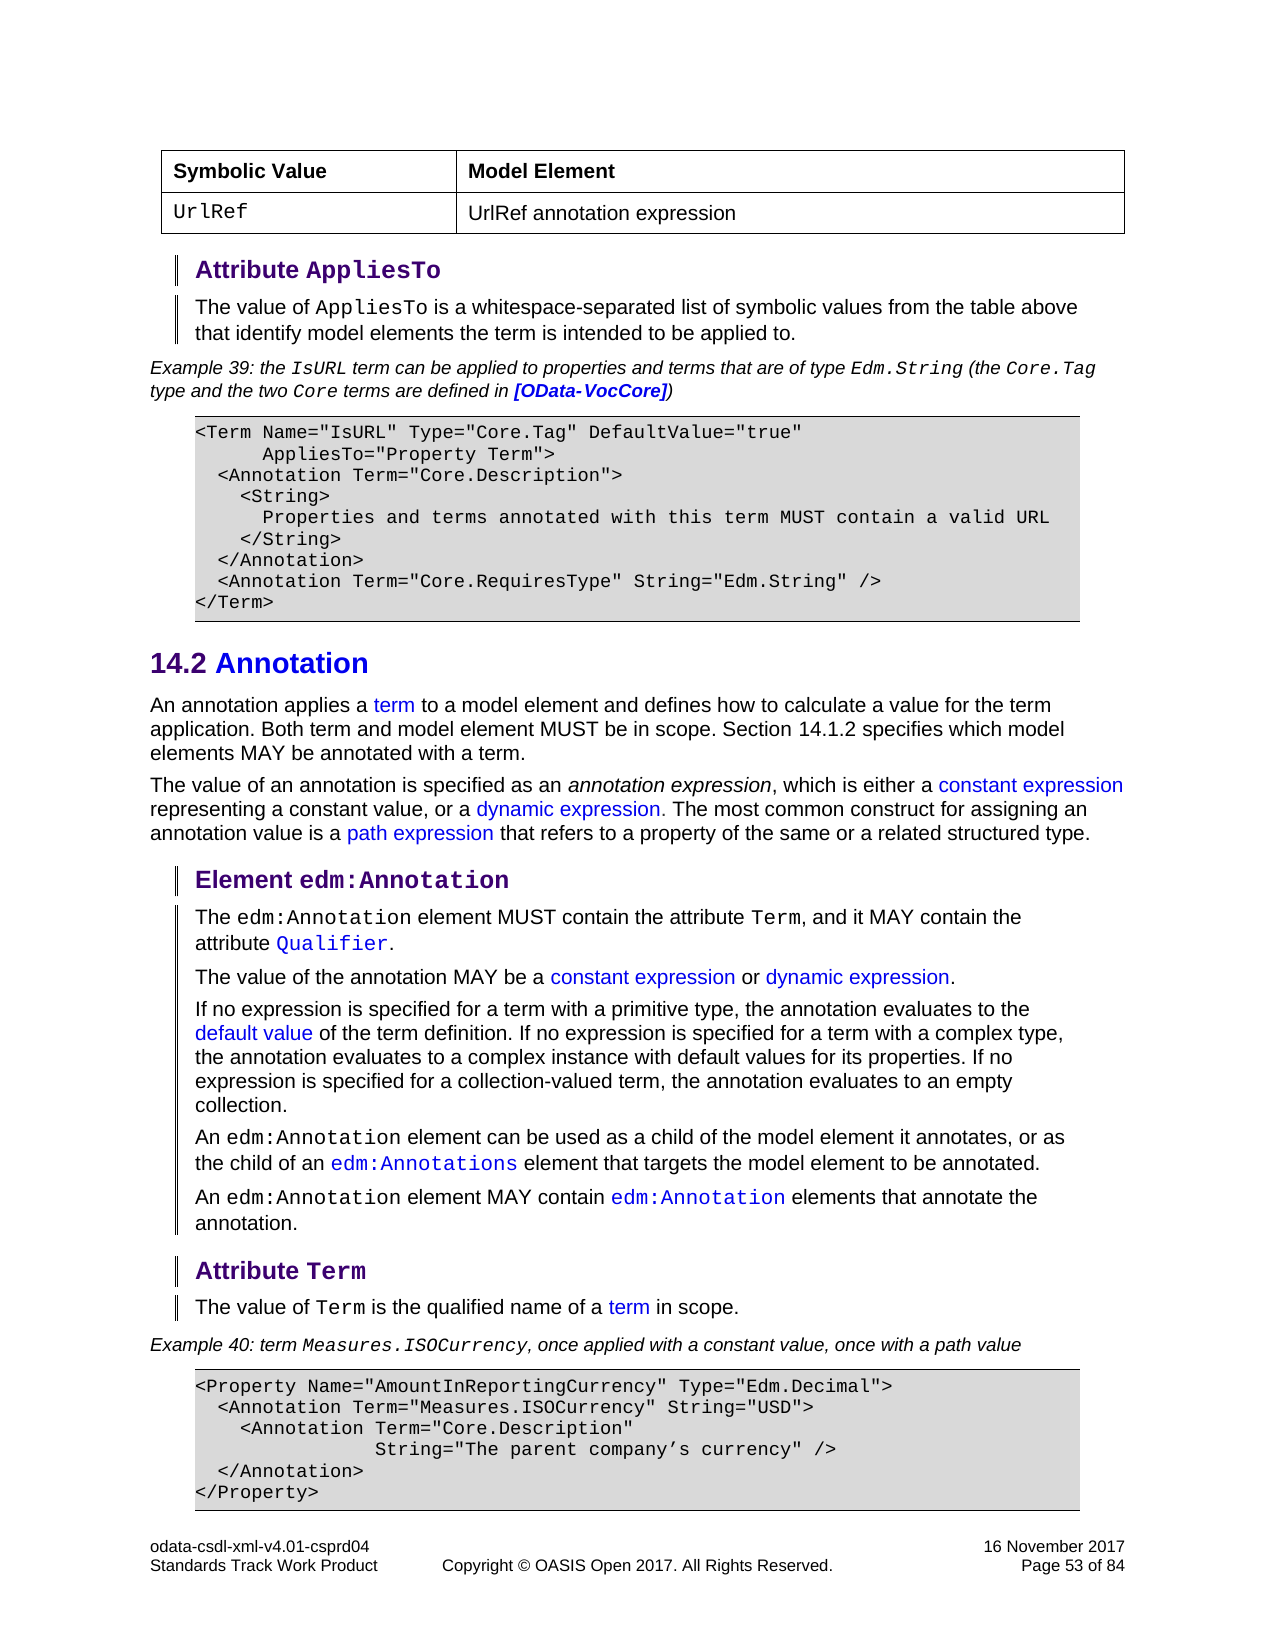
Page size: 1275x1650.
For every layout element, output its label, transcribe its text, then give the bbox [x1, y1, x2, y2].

text An edm:Annotation element MAY contain edm:Annotation elements that annotate the annotation. [178, 1185, 1080, 1235]
text The value of Term is the qualified name of a term in scope. [178, 1295, 1080, 1321]
subtitle Attribute Term [178, 1256, 1125, 1287]
text The value of AppliesTo is a whitespace-separated list of symbolic values from the table above that identify model elements the term is intended to be applied to. [175, 294, 1080, 344]
text The value of an annotation is specified as an annotation expression, which is either a constant expression representing a constant value, or a dynamic expression. The most common construct for assigning an annotation value is a path expression that refers to a property of the same or a related structured type. [150, 773, 1125, 845]
text If no expression is specified for a term with a primitive type, the annotation evaluates to the default value of the term definition. If no expression is specified for a term with a complex type, the annotation evaluates to a complex instance with default values for its properties. If no expression is specified for a collection-valued term, the annotation evaluates to an empty collection. [178, 997, 1080, 1117]
text <Term Name="IsURL" Type="Core.Tag" DefaultValue="true" AppliesTo="Property Term"> <Annotation Term="Core.Description"> <String> Properties and terms annotated with this term MUST contain a valid URL [195, 417, 1080, 522]
text </String> </Annotation> [195, 522, 1080, 564]
text Example 39: the IsURL term can be applied to properties and terms that are of type Edm.String (the Core.Tag type and the two Core terms are defined in [OData-VocCore]) [150, 357, 1125, 403]
text <Annotation Term="Core.Description" String="The parent company’s currency" /> [195, 1412, 1080, 1454]
subtitle Attribute AppliesTo [178, 255, 1125, 286]
subtitle Element edm:Annotation [178, 866, 1125, 896]
text </Property> [195, 1475, 1080, 1510]
text The value of the annotation MAY be a constant expression or dynamic expression. [178, 965, 1080, 989]
text </Annotation> [195, 1454, 1080, 1475]
subtitle Annotation [150, 647, 1125, 680]
table_cell UrlRef annotation expression [457, 193, 1124, 233]
text An annotation applies a term to a model element and defines how to calculate a value for the term application. Both term and model element MUST be in scope. Section 14.1.2 specifies which model elements MAY be annotated with a term. [150, 693, 1125, 764]
table_header Model Element [457, 151, 1124, 192]
text The edm:Annotation element MUST contain the attribute Term, and it MAY contain the attribute Qualifier. [178, 905, 1080, 956]
text Example 40: term Measures.ISOCurrency, once applied with a constant value, once with a path value [150, 1333, 1125, 1357]
text An edm:Annotation element can be used as a child of the model element it annotates, or as the child of an edm:Annotations element that targets the model element to be annotated. [178, 1125, 1080, 1177]
text <Annotation Term="Core.RequiresType" String="Edm.String" /> [195, 564, 1080, 586]
text <Property Name="AmountInReportingCurrency" Type="Edm.Decimal"> <Annotation Term="Measures.ISOCurrency" String="USD"> [195, 1370, 1080, 1412]
text </Term> [195, 586, 1080, 621]
table_cell UrlRef [162, 193, 456, 233]
table_header Symbolic Value [162, 151, 456, 192]
